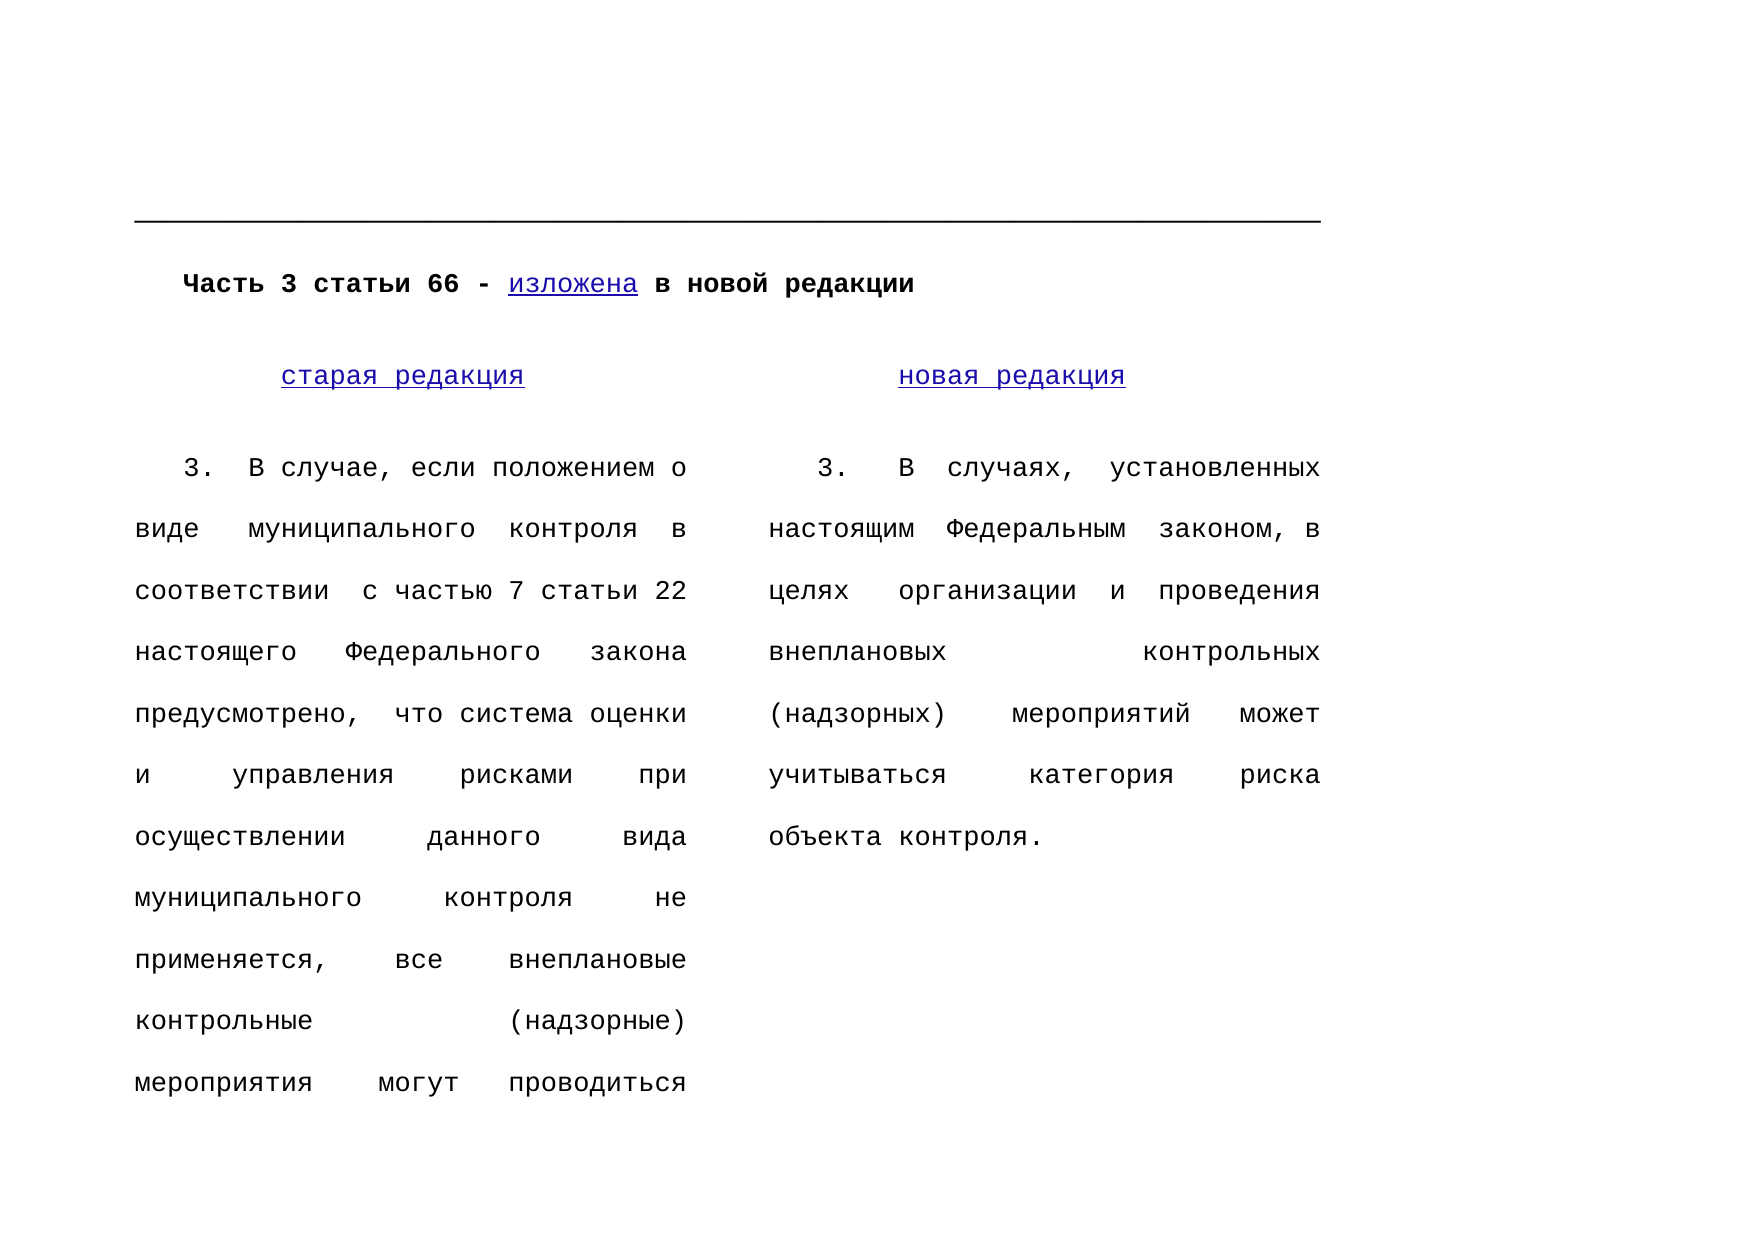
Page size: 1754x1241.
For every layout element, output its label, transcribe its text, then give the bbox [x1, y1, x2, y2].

text применяется, все внеплановые [118, 945, 1636, 976]
text осуществлении данного вида объекта контроля. [118, 822, 1636, 853]
text настоящего Федерального закона внеплановых контрольных [118, 638, 1636, 669]
text Часть 3 статьи 66 - изложена в новой редакции [118, 269, 1636, 300]
text ───────────────────────────────────────────────────────────────────────── [118, 208, 1636, 239]
text 3. В случае, если положением о 3. В случаях, установленных [118, 454, 1636, 484]
text виде муниципального контроля в настоящим Федеральным законом, в [118, 515, 1636, 546]
text мероприятия могут проводиться [118, 1068, 1636, 1099]
text муниципального контроля не [118, 884, 1636, 915]
text предусмотрено, что система оценки (надзорных) мероприятий может [118, 699, 1636, 730]
text контрольные (надзорные) [118, 1007, 1636, 1038]
text старая редакция новая редакция [118, 362, 1636, 392]
text и управления рисками при учитываться категория риска [118, 761, 1636, 792]
text соответствии с частью 7 статьи 22 целях организации и проведения [118, 577, 1636, 607]
